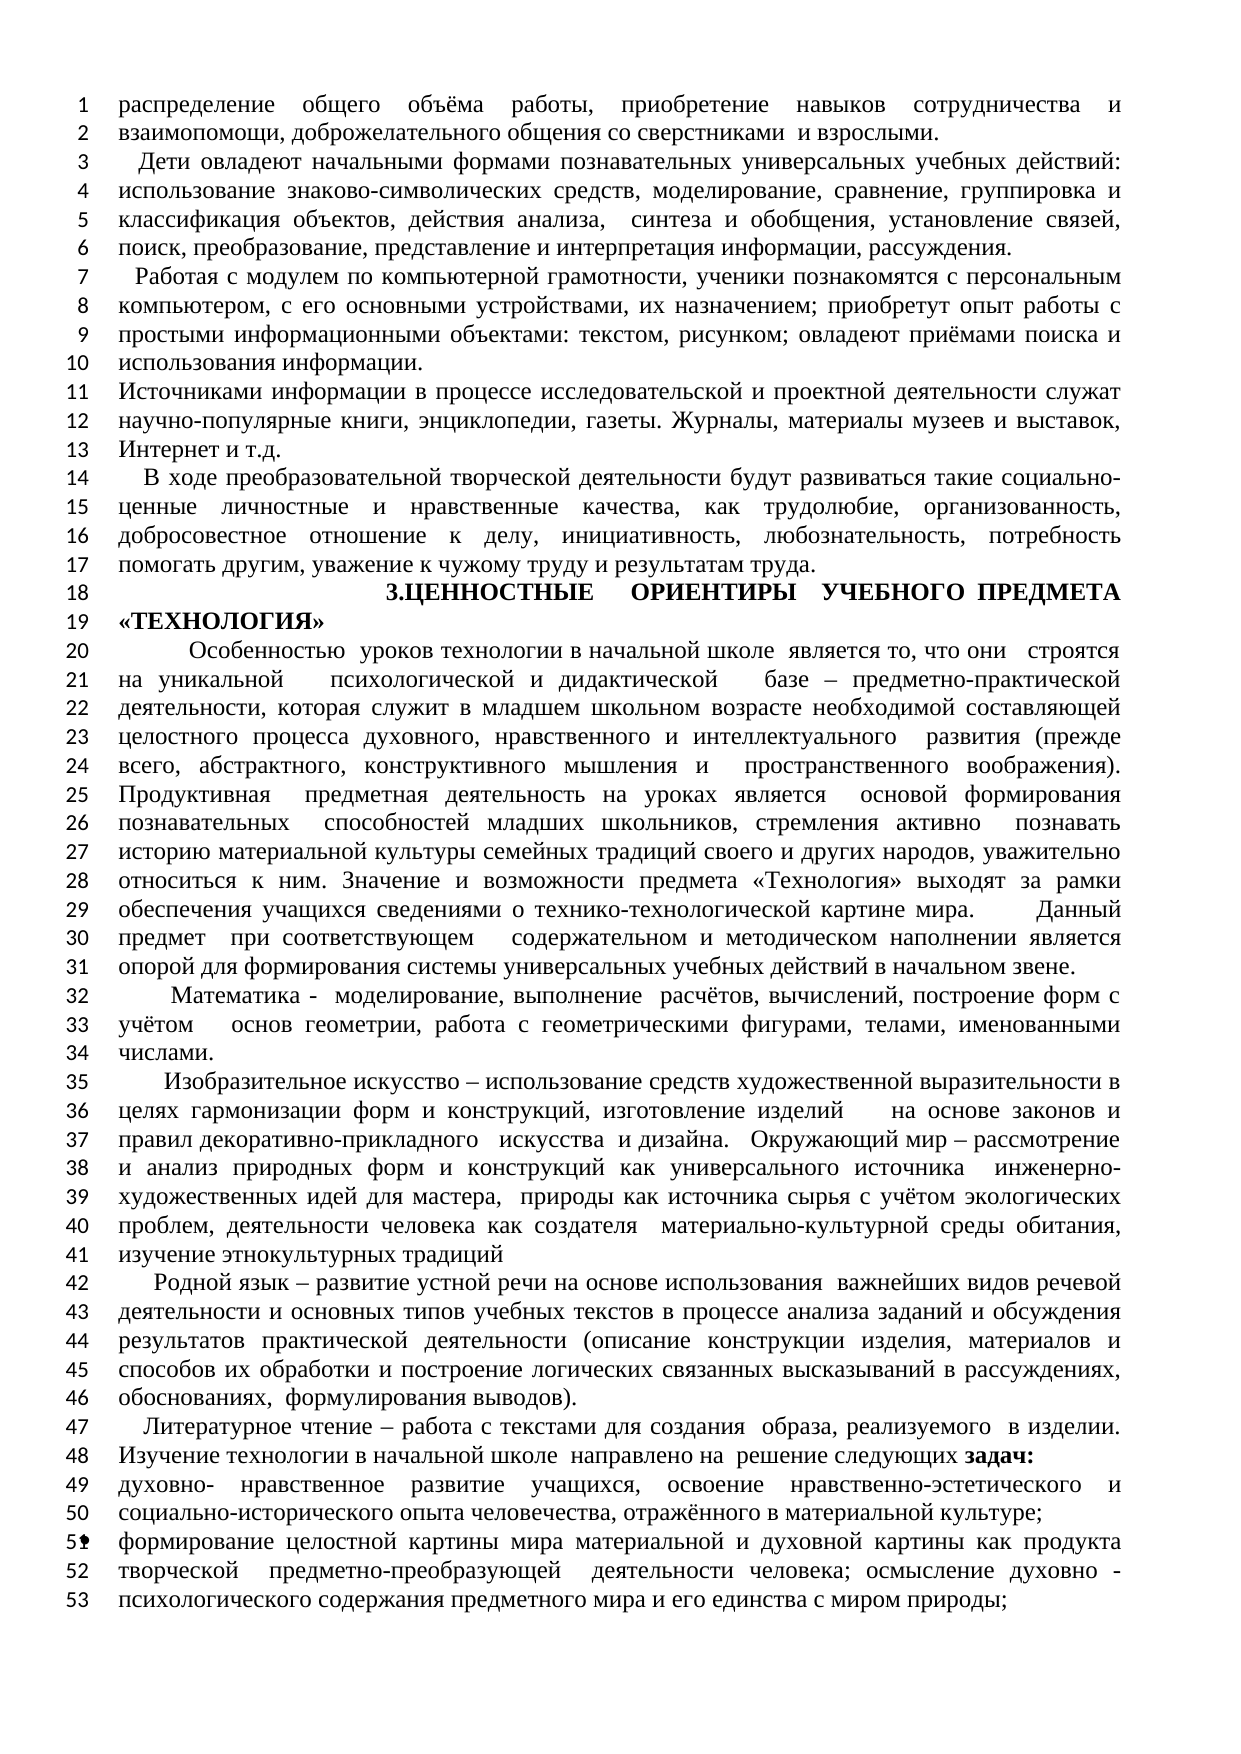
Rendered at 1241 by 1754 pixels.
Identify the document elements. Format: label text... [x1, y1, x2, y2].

text 3.ЦЕННОСТНЫЕ ОРИЕНТИРЫ УЧЕБНОГО ПРЕДМЕТА «ТЕХНОЛОГИЯ» [118, 577, 1122, 635]
text Источниками информации в процессе исследовательской и проектной деятельности служат научно-популярные книги, энциклопедии, газеты. Журналы, материалы музеев и выставок, Интернет и т.д. [118, 376, 1122, 462]
text Дети овладеют начальными формами познавательных универсальных учебных действий: использование знаково-символических средств, моделирование, сравнение, группировка и классификация объектов, действия анализа, синтеза и обобщения, установление связей, поиск, преобразование, представление и интерпретация информации, рассуждения. [118, 146, 1122, 261]
list формирование целостной картины мира материальной и духовной картины как продукта творческой предметно-преобразующей деятельности человека; осмысление духовно - психологического содержания предметного мира и его единства с миром природы; [81, 1526, 1122, 1612]
text Особенностью уроков технологии в начальной школе является то, что они строятся на уникальной психологической и дидактической базе – предметно-практической деятельности, которая служит в младшем школьном возрасте необходимой составляющей целостного процесса духовного, нравственного и интеллектуального развития (прежде всего, абстрактного, конструктивного мышления и пространственного воображения). Продуктивная предметная деятельность на уроках является основой формирования познавательных способностей младших школьников, стремления активно познавать историю материальной культуры семейных традиций своего и других народов, уважительно относиться к ним. Значение и возможности предмета «Технология» выходят за рамки обеспечения учащихся сведениями о технико-технологической картине мира. Данный предмет при соответствующем содержательном и методическом наполнении является опорой для формирования системы универсальных учебных действий в начальном звене. [118, 635, 1122, 980]
text духовно- нравственное развитие учащихся, освоение нравственно-эстетического и социально-исторического опыта человечества, отражённого в материальной культуре; [118, 1469, 1122, 1526]
text Родной язык – развитие устной речи на основе использования важнейших видов речевой деятельности и основных типов учебных текстов в процессе анализа заданий и обсуждения результатов практической деятельности (описание конструкции изделия, материалов и способов их обработки и построение логических связанных высказываний в рассуждениях, обоснованиях, формулирования выводов). [118, 1267, 1122, 1411]
text Литературное чтение – работа с текстами для создания образа, реализуемого в изделии. Изучение технологии в начальной школе направлено на решение следующих задач: [118, 1411, 1122, 1469]
text Математика - моделирование, выполнение расчётов, вычислений, построение форм с учётом основ геометрии, работа с геометрическими фигурами, телами, именованными числами. [118, 980, 1122, 1066]
text Изобразительное искусство – использование средств художественной выразительности в целях гармонизации форм и конструкций, изготовление изделий на основе законов и правил декоративно-прикладного искусства и дизайна. Окружающий мир – рассмотрение и анализ природных форм и конструкций как универсального источника инженерно-художественных идей для мастера, природы как источника сырья с учётом экологических проблем, деятельности человека как создателя материально-культурной среды обитания, изучение этнокультурных традиций [118, 1066, 1122, 1267]
text Работая с модулем по компьютерной грамотности, ученики познакомятся с персональным компьютером, с его основными устройствами, их назначением; приобретут опыт работы с простыми информационными объектами: текстом, рисунком; овладеют приёмами поиска и использования информации. [118, 261, 1122, 376]
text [118, 89, 1122, 146]
text В ходе преобразовательной творческой деятельности будут развиваться такие социально-ценные личностные и нравственные качества, как трудолюбие, организованность, добросовестное отношение к делу, инициативность, любознательность, потребность помогать другим, уважение к чужому труду и результатам труда. [118, 462, 1122, 577]
